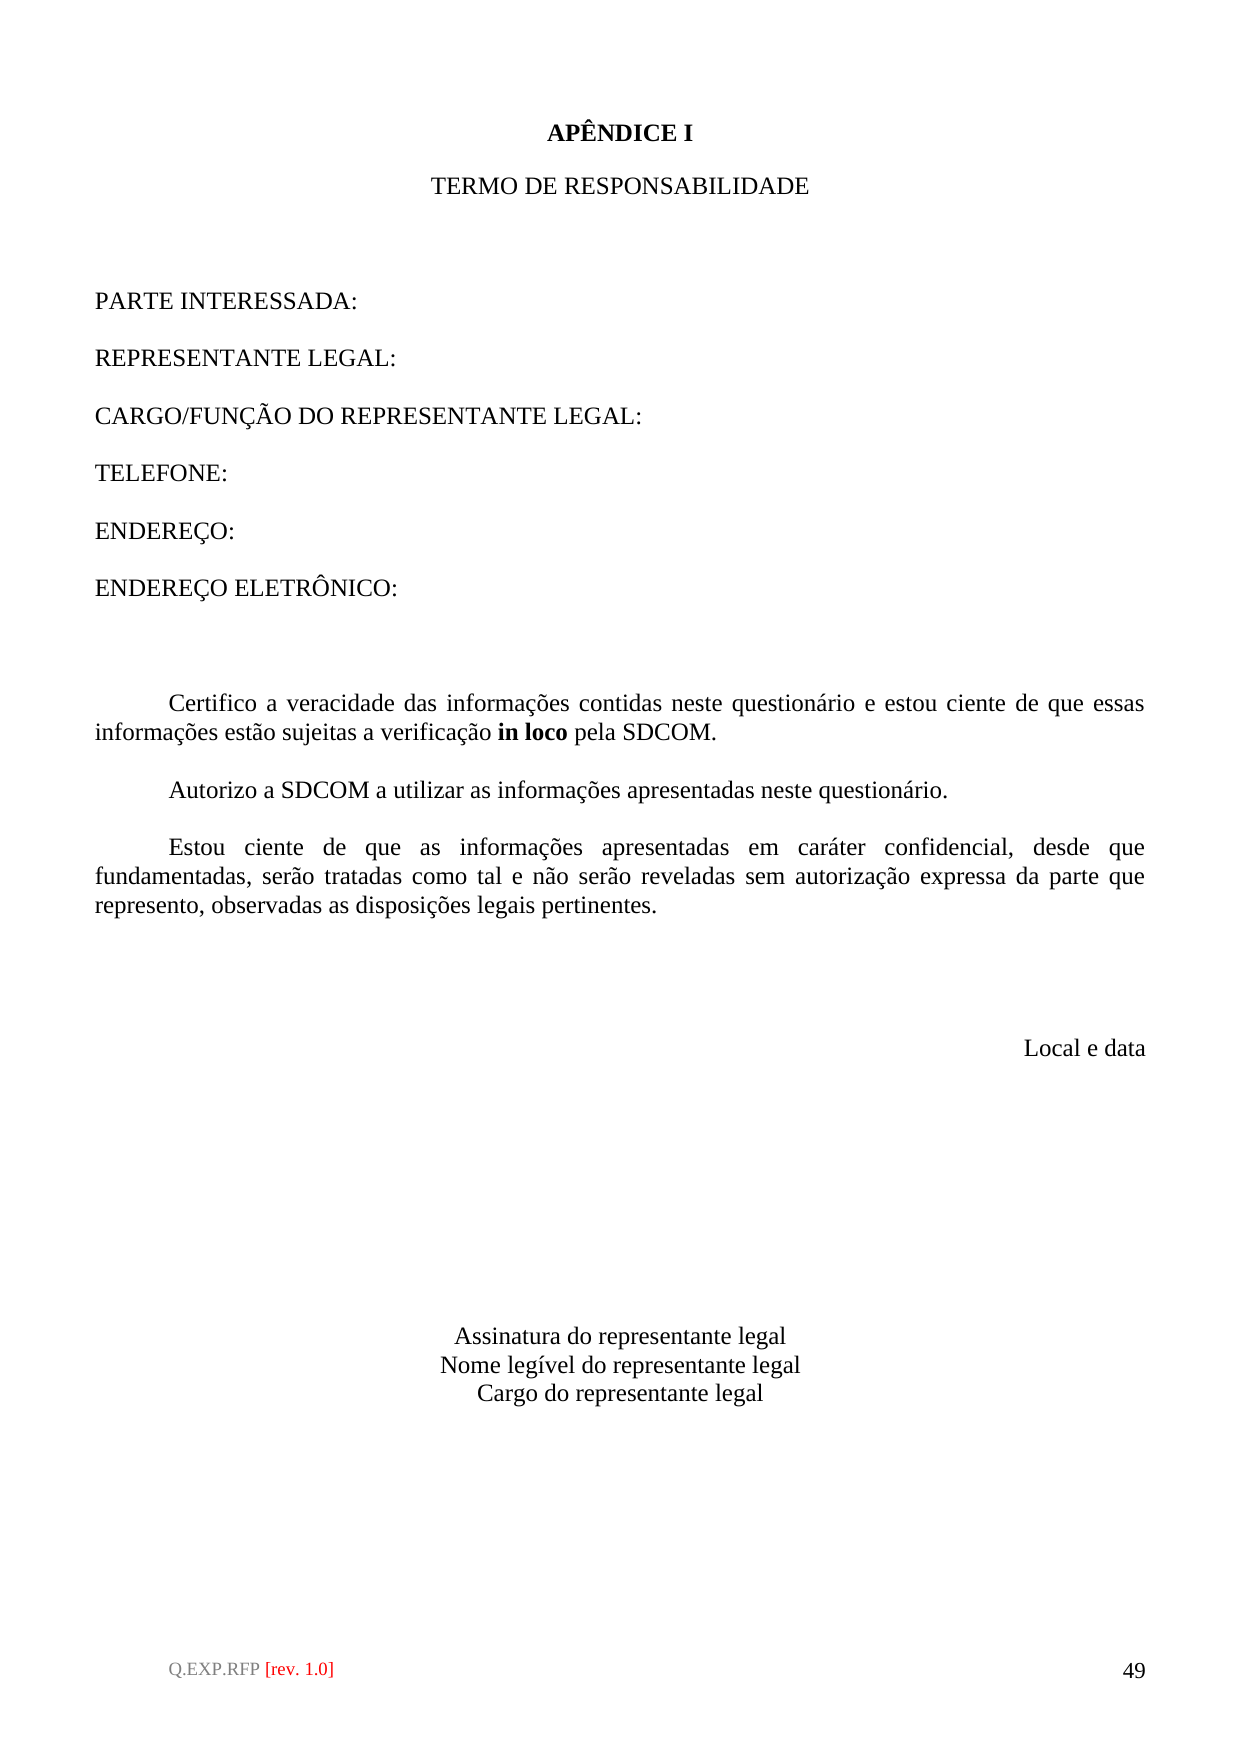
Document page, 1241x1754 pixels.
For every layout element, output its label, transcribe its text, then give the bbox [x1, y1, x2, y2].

text REPRESENTANTE LEGAL: [94, 343, 1146, 372]
text Autorizo a SDCOM a utilizar as informações apresentadas neste questionário. [94, 775, 1146, 803]
text TERMO DE RESPONSABILIDADE [94, 171, 1146, 200]
text Certifico a veracidade das informações contidas neste questionário e estou ciente de que essas informações estão sujeitas a verificação in loco pela SDCOM. [94, 688, 1146, 746]
text ENDEREÇO: [94, 516, 1146, 545]
text Estou ciente de que as informações apresentadas em caráter confidencial, desde que fundamentadas, serão tratadas como tal e não serão reveladas sem autorização expressa da parte que represento, observadas as disposições legais pertinentes. [94, 832, 1146, 918]
text Nome legível do representante legal [94, 1350, 1146, 1378]
text Local e data [94, 1033, 1146, 1062]
text PARTE INTERESSADA: [94, 286, 1146, 315]
text APÊNDICE I [94, 118, 1146, 147]
text TELEFONE: [94, 458, 1146, 487]
text Assinatura do representante legal [94, 1321, 1146, 1350]
text Cargo do representante legal [94, 1378, 1146, 1407]
text ENDEREÇO ELETRÔNICO: [94, 573, 1146, 602]
text CARGO/FUNÇÃO DO REPRESENTANTE LEGAL: [94, 401, 1146, 430]
